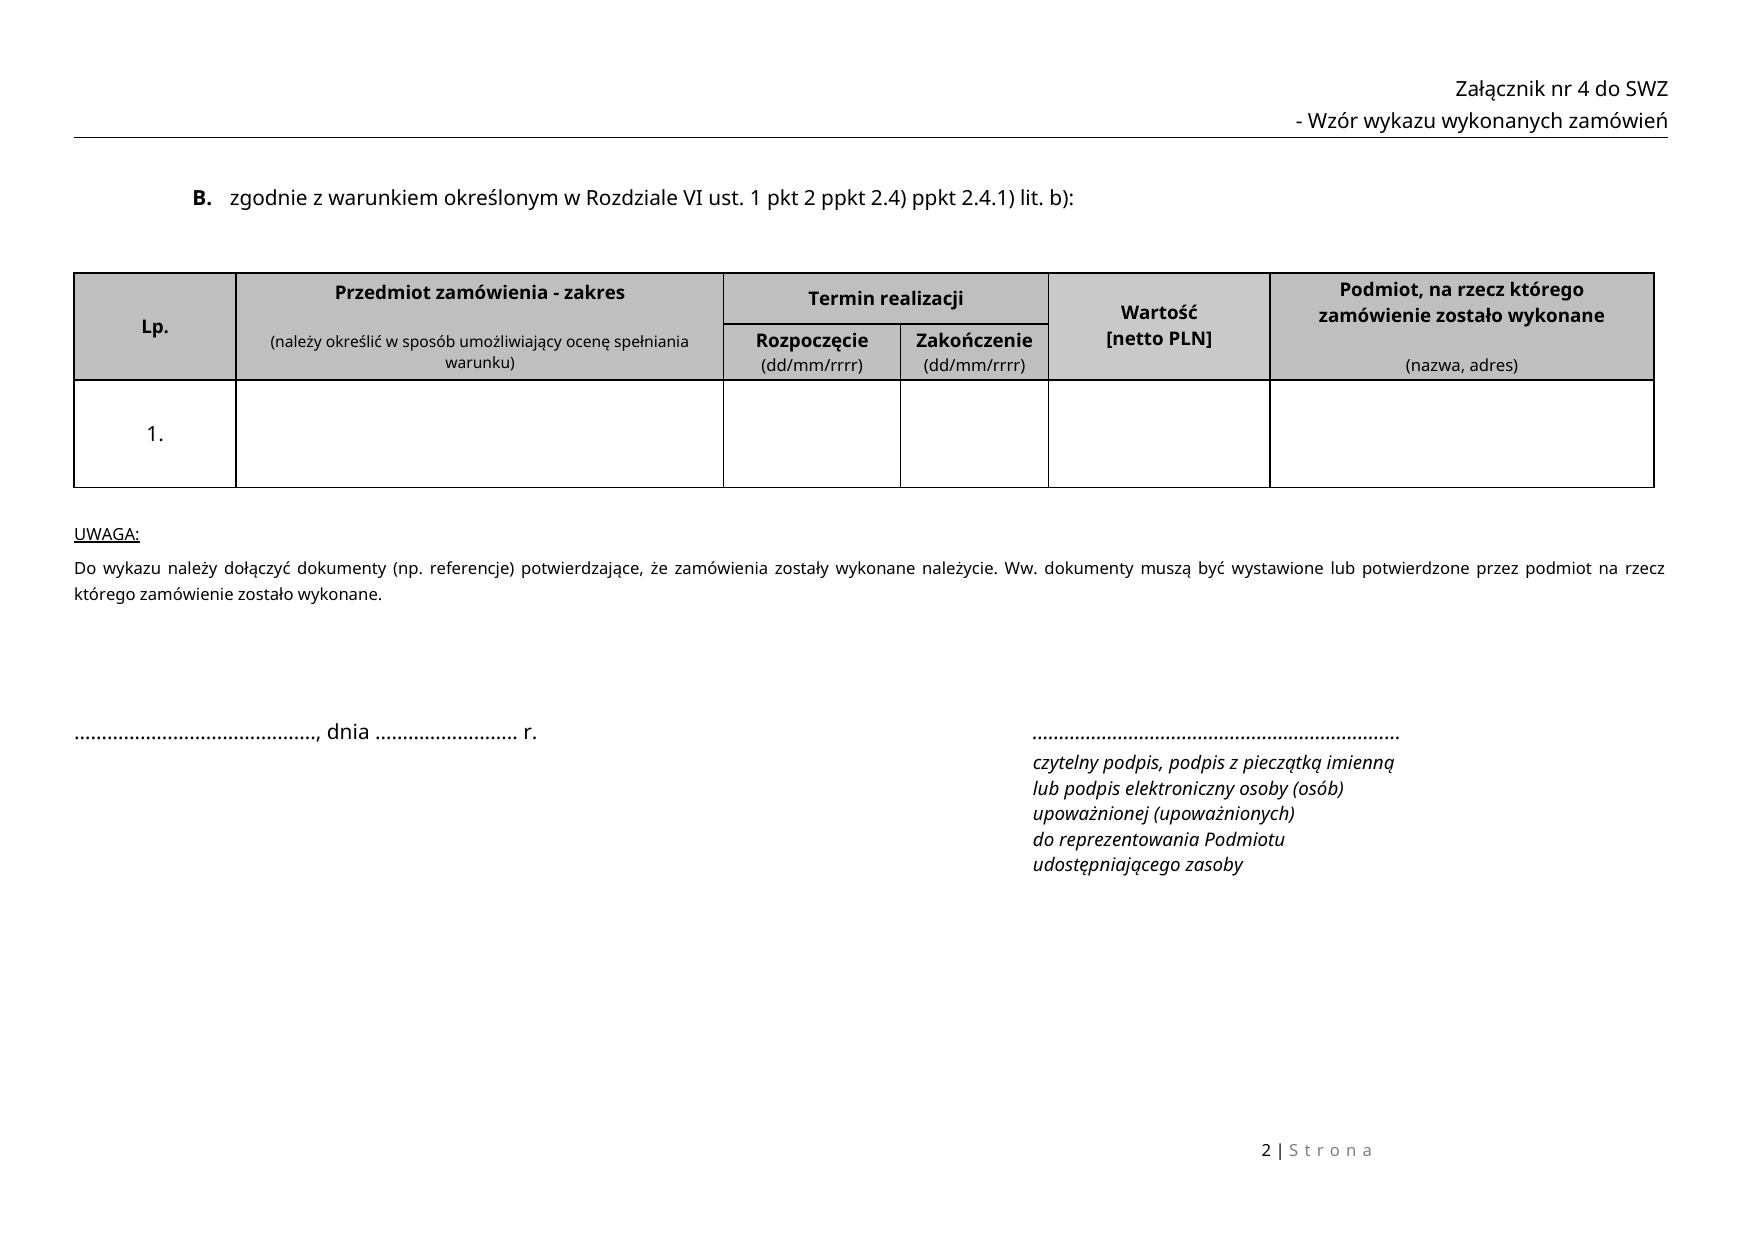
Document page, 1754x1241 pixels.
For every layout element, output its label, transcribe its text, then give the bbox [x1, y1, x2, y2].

text czytelny podpis, podpis z pieczątką imienną [74, 749, 1668, 775]
table_header Przedmiot zamówienia - zakres (należy określić w sposób umożliwiający ocenę spełniania warunku) [237, 274, 723, 379]
text upoważnionej (upoważnionych) [74, 800, 1668, 826]
table_cell 1. [75, 381, 235, 487]
table_cell Zakończenie (dd/mm/rrrr) [901, 325, 1048, 379]
text lub podpis elektroniczny osoby (osób) [74, 775, 1668, 800]
text do reprezentowania Podmiotu [74, 826, 1668, 851]
table_cell [901, 381, 1048, 487]
list zgodnie z warunkiem określonym w Rozdziale VI ust. 1 pkt 2 ppkt 2.4) ppkt 2.4.1) lit. b): [192, 183, 1668, 212]
table_cell [724, 381, 900, 487]
text …………………………….………., dnia …………………….. r. …………………………………………………………… [74, 717, 1668, 745]
table_header Lp. [75, 274, 235, 379]
text UWAGA: [74, 522, 1668, 545]
table_header Wartość [netto PLN] [1049, 274, 1269, 379]
text udostępniającego zasoby [74, 851, 1668, 877]
table_header Termin realizacji [724, 274, 1048, 323]
table_cell [1049, 381, 1269, 487]
text Do wykazu należy dołączyć dokumenty (np. referencje) potwierdzające, że zamówienia zostały wykonane należycie. Ww. dokumenty muszą być wystawione lub potwierdzone przez podmiot na rzecz którego zamówienie zostało wykonane. [74, 556, 1668, 605]
table_cell [237, 381, 723, 487]
table_header Podmiot, na rzecz którego zamówienie zostało wykonane (nazwa, adres) [1271, 274, 1653, 379]
table_cell [1271, 381, 1653, 487]
table_cell Rozpoczęcie (dd/mm/rrrr) [724, 325, 900, 379]
